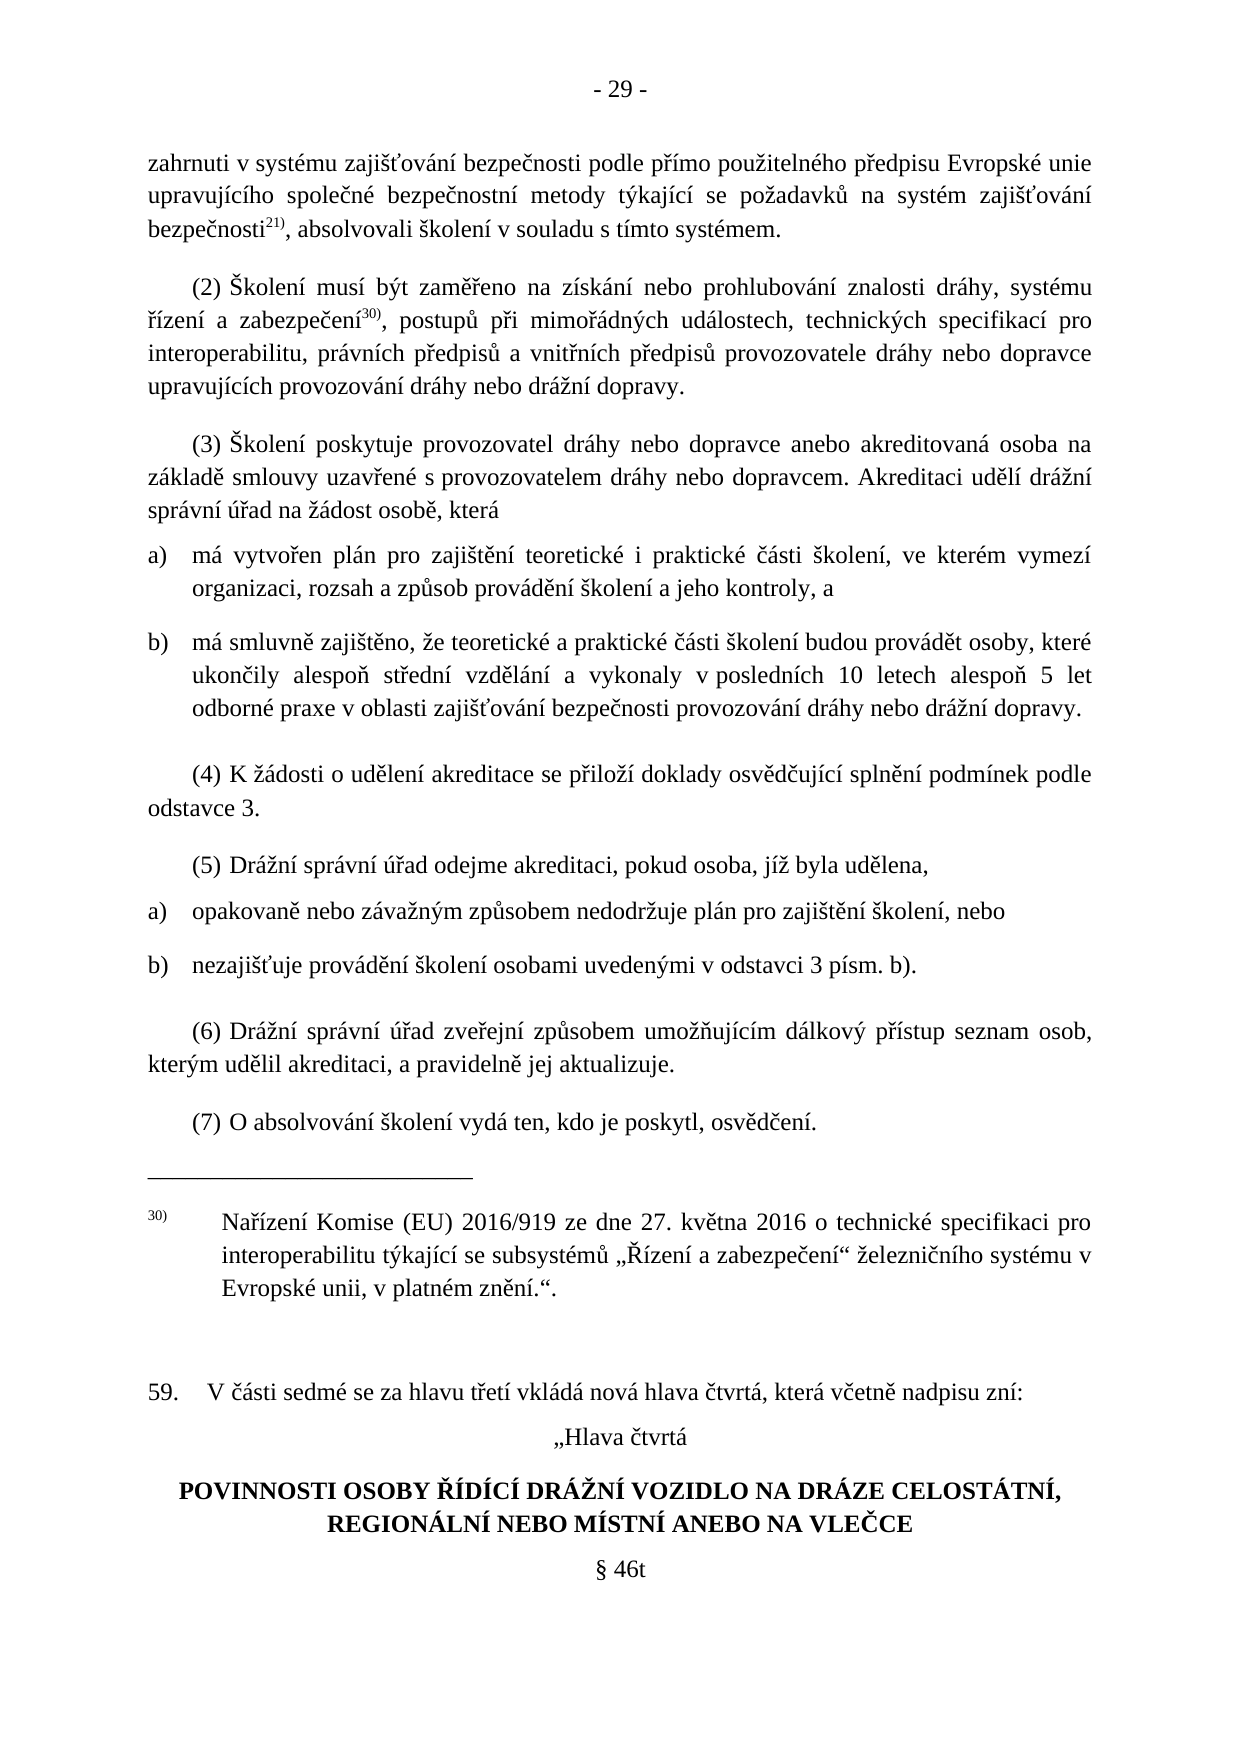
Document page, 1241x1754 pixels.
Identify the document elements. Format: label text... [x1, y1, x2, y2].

text opakovaně nebo závažným způsobem nedodržuje plán pro zajištění školení, nebo [148, 896, 1093, 925]
text K žádosti o udělení akreditace se přiloží doklady osvědčující splnění podmínek podle odstavce 3. [148, 759, 1093, 821]
text 30) Nařízení Komise (EU) 2016/919 ze dne 27. května 2016 o technické specifikaci pro interoperabilitu týkající se subsystémů „Řízení a zabezpečení“ železničního systému v Evropské unii, v platném znění.“. [148, 1207, 1093, 1302]
text „Hlava čtvrtá [148, 1422, 1093, 1451]
text O absolvování školení vydá ten, kdo je poskytl, osvědčení. [148, 1107, 1093, 1136]
list Školení poskytuje provozovatel dráhy nebo dopravce anebo akreditovaná osoba na základě smlouvy uzavřené s provozovatelem dráhy nebo dopravcem. Akreditaci udělí drážní správní úřad na žádost osobě, která [148, 429, 1093, 523]
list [148, 148, 1093, 242]
text Drážní správní úřad odejme akreditaci, pokud osoba, jíž byla udělena, [148, 851, 1093, 879]
text V části sedmé se za hlavu třetí vkládá nová hlava čtvrtá, která včetně nadpisu zní: [148, 1377, 1093, 1405]
text nezajišťuje provádění školení osobami uvedenými v odstavci 3 písm. b). [148, 950, 1093, 979]
text má smluvně zajištěno, že teoretické a praktické části školení budou provádět osoby, které ukončily alespoň střední vzdělání a vykonaly v posledních 10 letech alespoň 5 let odborné praxe v oblasti zajišťování bezpečnosti provozování dráhy nebo drážní dopravy. [148, 627, 1093, 722]
text Povinnosti osoby řídící drážní vozidlo na dráze celostátní, regionální nebo místní anebo na vlečce [148, 1476, 1093, 1538]
text Drážní správní úřad zveřejní způsobem umožňujícím dálkový přístup seznam osob, kterým udělil akreditaci, a pravidelně jej aktualizuje. [148, 1016, 1093, 1078]
list Školení musí být zaměřeno na získání nebo prohlubování znalosti dráhy, systému řízení a zabezpečení30), postupů při mimořádných událostech, technických specifikací pro interoperabilitu, právních předpisů a vnitřních předpisů provozovatele dráhy nebo dopravce upravujících provozování dráhy nebo drážní dopravy. [148, 272, 1093, 399]
text má vytvořen plán pro zajištění teoretické i praktické části školení, ve kterém vymezí organizaci, rozsah a způsob provádění školení a jeho kontroly, a [148, 540, 1093, 602]
text __________________________ [148, 1153, 1093, 1182]
text § 46t [148, 1554, 1093, 1583]
